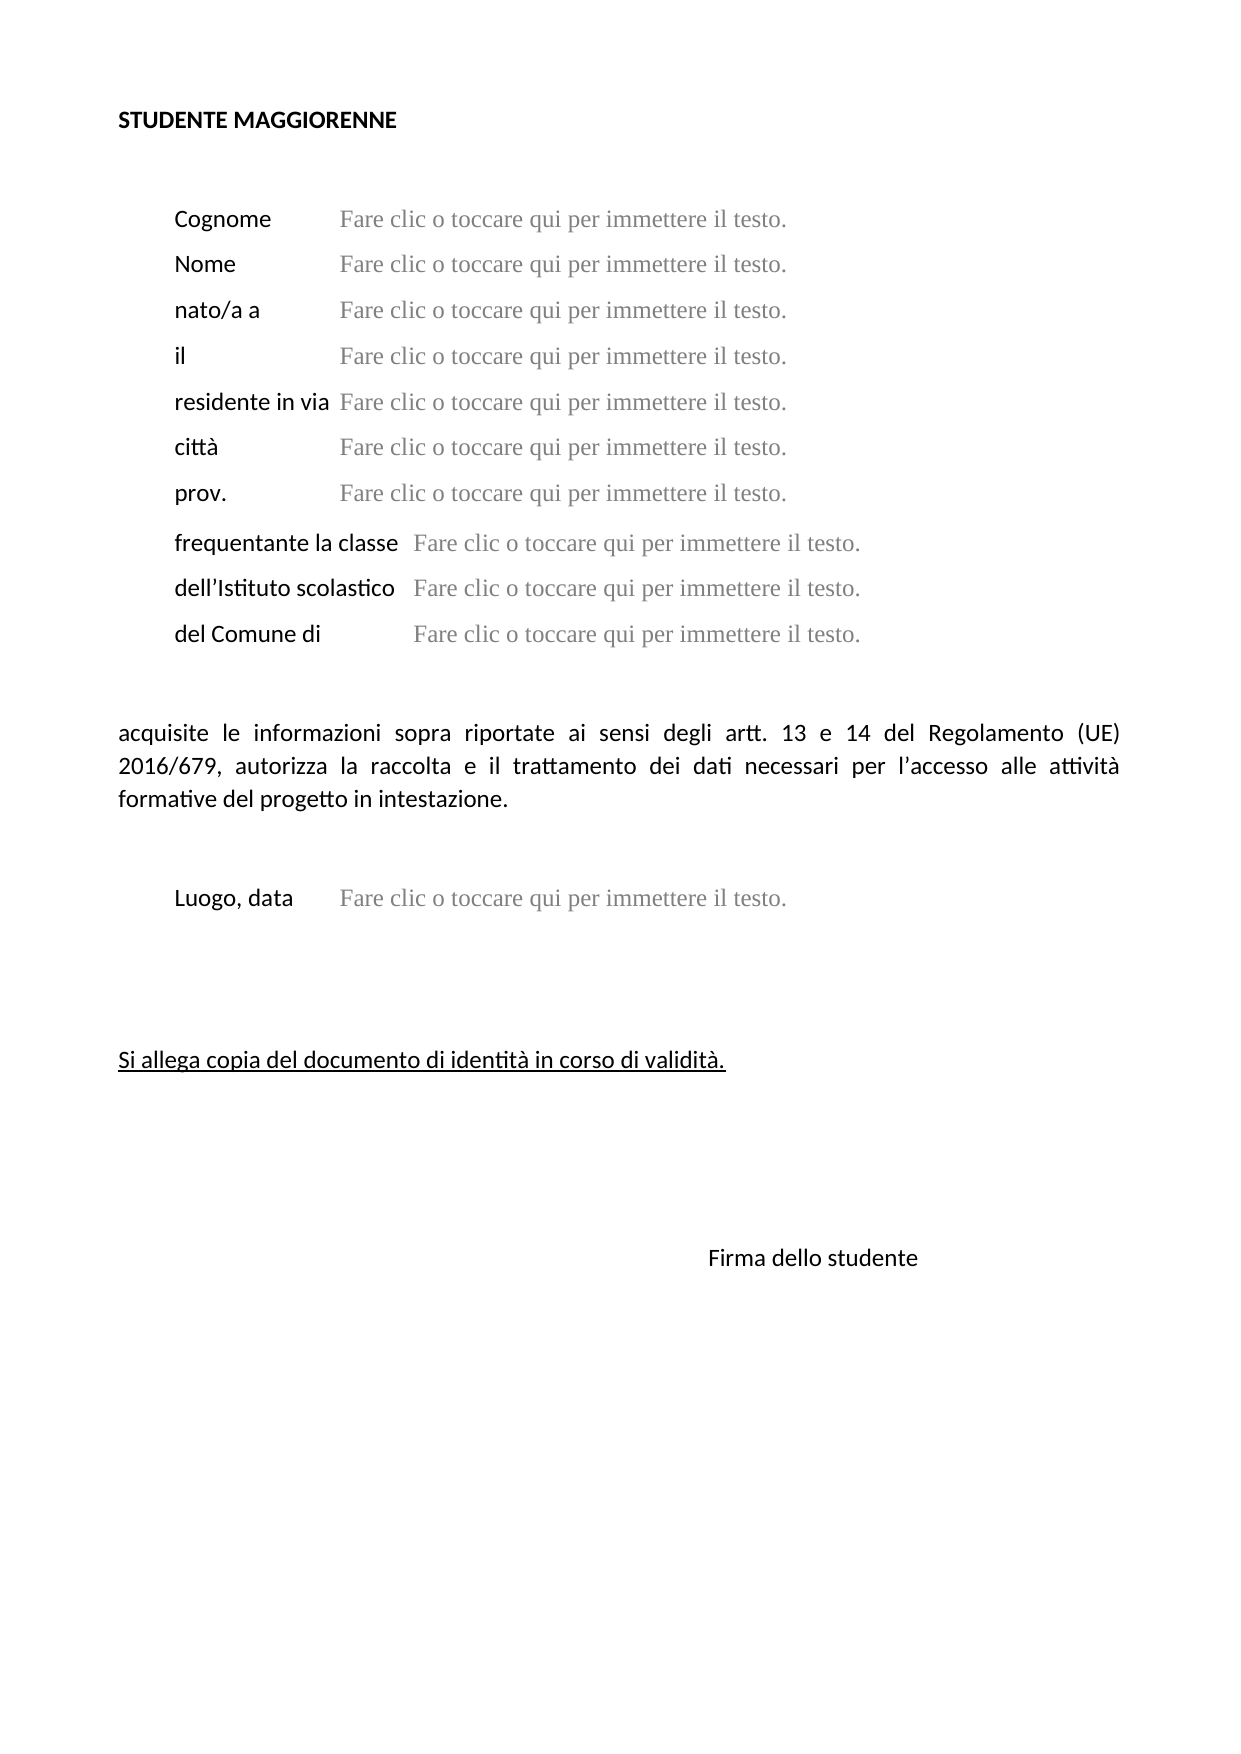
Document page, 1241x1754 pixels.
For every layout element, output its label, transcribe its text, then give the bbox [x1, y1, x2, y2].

text STUDENTE MAGGIORENNE [118, 104, 1122, 134]
text il [174, 340, 1055, 371]
text Firma dello studente [118, 1242, 1122, 1273]
text frequentante la classe [174, 527, 1055, 557]
text città [174, 432, 1055, 462]
text acquisite le informazioni sopra riportate ai sensi degli artt. 13 e 14 del Regolamento (UE) 2016/679, autorizza la raccolta e il trattamento dei dati necessari per l’accesso alle attività formative del progetto in intestazione. [118, 717, 1122, 814]
text Luogo, data [174, 882, 1055, 913]
text Nome [174, 249, 1055, 279]
text del Comune di [118, 618, 1122, 649]
text nato/a a [174, 294, 1055, 325]
text residente in via [174, 386, 1055, 416]
text Si allega copia del documento di identità in corso di validità. [118, 1044, 1122, 1074]
text prov. [118, 477, 1122, 508]
text dell’Istituto scolastico [174, 573, 1055, 603]
text Cognome [174, 203, 1055, 233]
